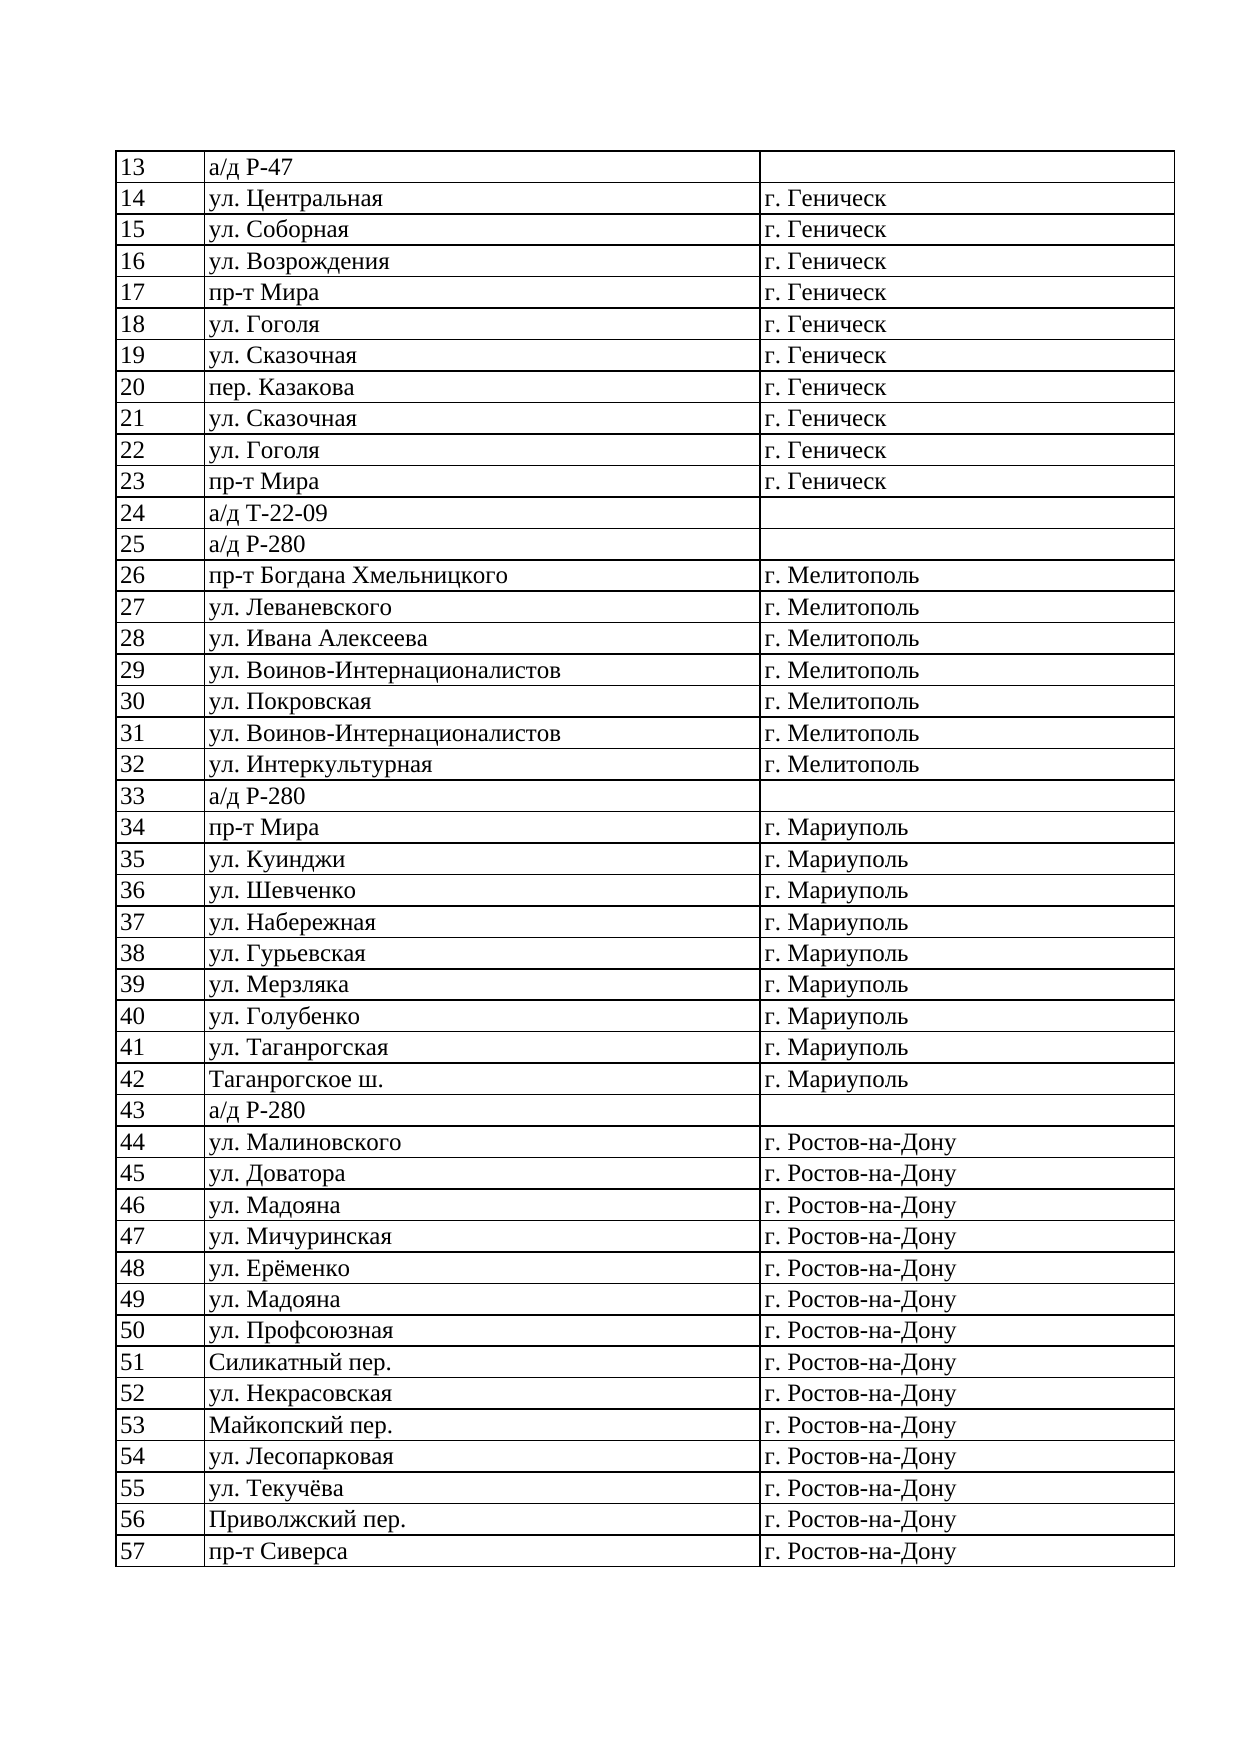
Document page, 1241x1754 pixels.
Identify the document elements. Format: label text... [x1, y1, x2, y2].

table_cell 32 [117, 749, 204, 779]
table_cell 25 [117, 529, 204, 559]
table_cell 15 [117, 215, 204, 244]
table_cell пр-т Богдана Хмельницкого [205, 561, 759, 590]
table_cell [761, 152, 1174, 181]
table_cell [761, 781, 1174, 811]
table_cell г. Ростов-на-Дону [761, 1473, 1174, 1503]
table_cell ул. Соборная [205, 215, 759, 244]
table_cell г. Ростов-на-Дону [761, 1284, 1174, 1314]
table_cell ул. Голубенко [205, 1001, 759, 1031]
table_cell г. Мариуполь [761, 970, 1174, 999]
table_cell Таганрогское ш. [205, 1064, 759, 1094]
table_cell 37 [117, 907, 204, 936]
table_cell 36 [117, 875, 204, 905]
table_cell пер. Казакова [205, 372, 759, 402]
table_cell 55 [117, 1473, 204, 1503]
table_cell [761, 1095, 1174, 1125]
table_cell 43 [117, 1095, 204, 1125]
table_cell ул. Некрасовская [205, 1378, 759, 1408]
table_cell 52 [117, 1378, 204, 1408]
table_cell г. Геническ [761, 372, 1174, 402]
table_cell ул. Центральная [205, 183, 759, 213]
table_cell 42 [117, 1064, 204, 1094]
table_cell ул. Доватора [205, 1158, 759, 1188]
table_cell 13 [117, 152, 204, 181]
table_cell г. Ростов-на-Дону [761, 1190, 1174, 1219]
table_cell а/д Р-280 [205, 781, 759, 811]
table_cell 54 [117, 1441, 204, 1471]
table_cell г. Мариуполь [761, 907, 1174, 936]
table_cell ул. Покровская [205, 686, 759, 716]
table_cell 22 [117, 435, 204, 464]
table_cell 16 [117, 246, 204, 276]
table_cell ул. Ивана Алексеева [205, 623, 759, 653]
table_cell г. Геническ [761, 309, 1174, 339]
table_cell 41 [117, 1032, 204, 1062]
table_cell 46 [117, 1190, 204, 1219]
table_cell ул. Ерёменко [205, 1253, 759, 1282]
table_cell г. Геническ [761, 466, 1174, 496]
table_cell ул. Леваневского [205, 592, 759, 622]
table_cell г. Мариуполь [761, 1032, 1174, 1062]
table_cell ул. Таганрогская [205, 1032, 759, 1062]
table_cell г. Мелитополь [761, 561, 1174, 590]
table_cell 26 [117, 561, 204, 590]
table_cell [761, 498, 1174, 527]
table_cell г. Геническ [761, 246, 1174, 276]
table_cell г. Ростов-на-Дону [761, 1441, 1174, 1471]
table_cell г. Геническ [761, 277, 1174, 307]
table_cell г. Ростов-на-Дону [761, 1347, 1174, 1377]
table_cell пр-т Мира [205, 466, 759, 496]
table_cell 19 [117, 340, 204, 370]
table_cell г. Ростов-на-Дону [761, 1221, 1174, 1251]
table_cell г. Ростов-на-Дону [761, 1316, 1174, 1345]
table_cell 33 [117, 781, 204, 811]
table_cell г. Мелитополь [761, 592, 1174, 622]
table_cell г. Мариуполь [761, 1064, 1174, 1094]
table_cell пр-т Мира [205, 812, 759, 842]
table_cell а/д Р-280 [205, 529, 759, 559]
table_cell г. Мариуполь [761, 1001, 1174, 1031]
table_cell Майкопский пер. [205, 1410, 759, 1440]
table_cell ул. Мерзляка [205, 970, 759, 999]
table_cell Силикатный пер. [205, 1347, 759, 1377]
table_cell ул. Лесопарковая [205, 1441, 759, 1471]
table_cell г. Геническ [761, 435, 1174, 464]
table_cell 27 [117, 592, 204, 622]
table_cell г. Мелитополь [761, 749, 1174, 779]
table_cell [761, 529, 1174, 559]
table_cell 18 [117, 309, 204, 339]
table_cell ул. Воинов-Интернационалистов [205, 718, 759, 748]
table_cell ул. Профсоюзная [205, 1316, 759, 1345]
table_cell г. Ростов-на-Дону [761, 1410, 1174, 1440]
table_cell ул. Мадояна [205, 1284, 759, 1314]
table_cell 23 [117, 466, 204, 496]
table_cell 56 [117, 1504, 204, 1534]
table_cell г. Мелитополь [761, 655, 1174, 685]
table_cell г. Мариуполь [761, 875, 1174, 905]
table_cell 24 [117, 498, 204, 527]
table_cell ул. Гоголя [205, 309, 759, 339]
table_cell г. Ростов-на-Дону [761, 1536, 1174, 1566]
table_cell 47 [117, 1221, 204, 1251]
table_cell 28 [117, 623, 204, 653]
table_cell 53 [117, 1410, 204, 1440]
table_cell 40 [117, 1001, 204, 1031]
table_cell 44 [117, 1127, 204, 1157]
table_cell ул. Гоголя [205, 435, 759, 464]
table_cell г. Мелитополь [761, 686, 1174, 716]
table_cell ул. Малиновского [205, 1127, 759, 1157]
table_cell а/д Р-47 [205, 152, 759, 181]
table_cell г. Мариуполь [761, 844, 1174, 873]
table_cell ул. Интеркультурная [205, 749, 759, 779]
table_cell г. Геническ [761, 183, 1174, 213]
table_cell 31 [117, 718, 204, 748]
table_cell 49 [117, 1284, 204, 1314]
table_cell ул. Куинджи [205, 844, 759, 873]
table_cell 30 [117, 686, 204, 716]
table_cell ул. Текучёва [205, 1473, 759, 1503]
table_cell 45 [117, 1158, 204, 1188]
table_cell г. Геническ [761, 340, 1174, 370]
table_cell г. Мелитополь [761, 718, 1174, 748]
table_cell г. Геническ [761, 215, 1174, 244]
table_cell 35 [117, 844, 204, 873]
table_cell 14 [117, 183, 204, 213]
table_cell пр-т Сиверса [205, 1536, 759, 1566]
table_cell ул. Набережная [205, 907, 759, 936]
table_cell ул. Воинов-Интернационалистов [205, 655, 759, 685]
table_cell а/д Р-280 [205, 1095, 759, 1125]
table_cell 20 [117, 372, 204, 402]
table_cell ул. Мадояна [205, 1190, 759, 1219]
table_cell ул. Гурьевская [205, 938, 759, 968]
table_cell Приволжский пер. [205, 1504, 759, 1534]
table_cell ул. Сказочная [205, 340, 759, 370]
table_cell 39 [117, 970, 204, 999]
table_cell 38 [117, 938, 204, 968]
table_cell 21 [117, 403, 204, 433]
table_cell 34 [117, 812, 204, 842]
table_cell г. Ростов-на-Дону [761, 1158, 1174, 1188]
table_cell г. Ростов-на-Дону [761, 1504, 1174, 1534]
table_cell г. Мариуполь [761, 812, 1174, 842]
table_cell ул. Шевченко [205, 875, 759, 905]
table_cell 50 [117, 1316, 204, 1345]
table_cell г. Геническ [761, 403, 1174, 433]
table_cell г. Мариуполь [761, 938, 1174, 968]
table_cell г. Мелитополь [761, 623, 1174, 653]
table_cell 29 [117, 655, 204, 685]
table_cell 17 [117, 277, 204, 307]
table_cell ул. Мичуринская [205, 1221, 759, 1251]
table_cell 57 [117, 1536, 204, 1566]
table_cell г. Ростов-на-Дону [761, 1127, 1174, 1157]
table_cell пр-т Мира [205, 277, 759, 307]
table_cell г. Ростов-на-Дону [761, 1253, 1174, 1282]
table_cell 48 [117, 1253, 204, 1282]
table_cell ул. Сказочная [205, 403, 759, 433]
table_cell а/д Т-22-09 [205, 498, 759, 527]
table_cell ул. Возрождения [205, 246, 759, 276]
table_cell 51 [117, 1347, 204, 1377]
table_cell г. Ростов-на-Дону [761, 1378, 1174, 1408]
